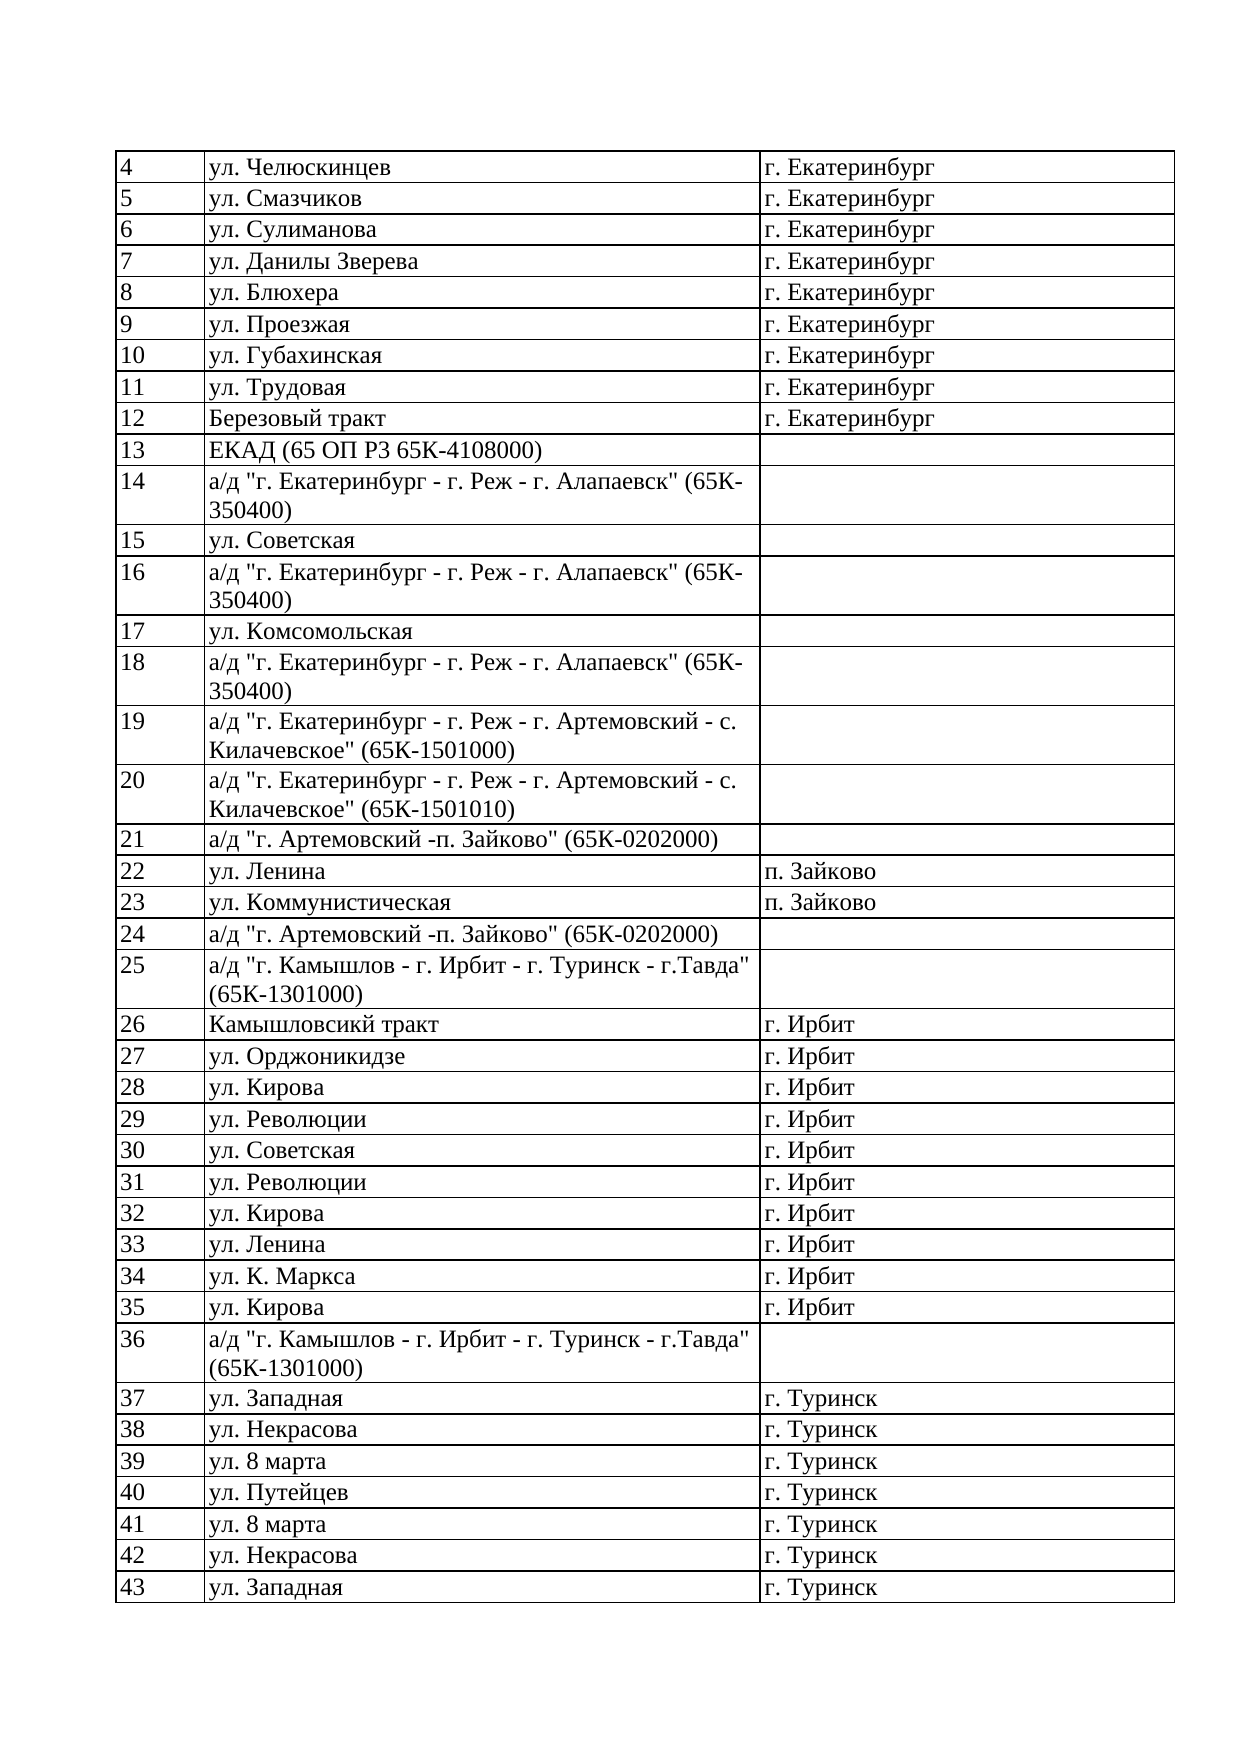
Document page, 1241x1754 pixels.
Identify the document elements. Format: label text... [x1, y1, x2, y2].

table_cell 34 [117, 1261, 204, 1291]
table_cell ул. Ленина [205, 856, 759, 886]
table_cell 8 [117, 277, 204, 307]
table_cell а/д "г. Екатеринбург - г. Реж - г. Артемовский - с. Килачевское" (65К-1501010) [205, 765, 759, 823]
table_cell а/д "г. Артемовский -п. Зайково" (65К-0202000) [205, 825, 759, 854]
table_cell [761, 647, 1174, 705]
table_cell г. Екатеринбург [761, 246, 1174, 276]
table_cell 15 [117, 525, 204, 555]
table_cell 43 [117, 1572, 204, 1602]
table_cell 5 [117, 183, 204, 213]
table_cell 11 [117, 372, 204, 402]
table_cell ул. 8 марта [205, 1446, 759, 1476]
table_cell 17 [117, 616, 204, 646]
table_cell п. Зайково [761, 887, 1174, 917]
table_cell 19 [117, 706, 204, 764]
table_cell 35 [117, 1292, 204, 1322]
table_cell [761, 466, 1174, 524]
table_cell 13 [117, 435, 204, 464]
table_cell 25 [117, 950, 204, 1008]
table_cell 24 [117, 919, 204, 949]
table_cell [761, 435, 1174, 464]
table_cell [761, 525, 1174, 555]
table_cell ул. Данилы Зверева [205, 246, 759, 276]
table_cell ул. Орджоникидзе [205, 1041, 759, 1071]
table_cell г. Екатеринбург [761, 309, 1174, 339]
table_cell ул. Губахинская [205, 340, 759, 370]
table_cell г. Екатеринбург [761, 340, 1174, 370]
table_cell Березовый тракт [205, 403, 759, 433]
table_cell ул. Некрасова [205, 1415, 759, 1444]
table_cell г. Ирбит [761, 1009, 1174, 1039]
table_cell ул. Сулиманова [205, 215, 759, 244]
table_cell г. Ирбит [761, 1072, 1174, 1102]
table_cell г. Туринск [761, 1383, 1174, 1413]
table_cell [761, 706, 1174, 764]
table_cell а/д "г. Камышлов - г. Ирбит - г. Туринск - г.Тавда" (65К-1301000) [205, 1324, 759, 1381]
table_cell 9 [117, 309, 204, 339]
table_cell ул. Некрасова [205, 1540, 759, 1570]
table_cell 30 [117, 1135, 204, 1165]
table_cell 10 [117, 340, 204, 370]
table_cell 33 [117, 1230, 204, 1259]
table_cell ул. Советская [205, 1135, 759, 1165]
table_cell 29 [117, 1104, 204, 1133]
table_cell ул. Ленина [205, 1230, 759, 1259]
table_cell ул. Западная [205, 1383, 759, 1413]
table_cell 40 [117, 1477, 204, 1507]
table_cell ул. Блюхера [205, 277, 759, 307]
table_cell г. Ирбит [761, 1198, 1174, 1228]
table_cell а/д "г. Екатеринбург - г. Реж - г. Артемовский - с. Килачевское" (65К-1501000) [205, 706, 759, 764]
table_cell 39 [117, 1446, 204, 1476]
table_cell ул. Революции [205, 1167, 759, 1196]
table_cell ул. Коммунистическая [205, 887, 759, 917]
table_cell 41 [117, 1509, 204, 1539]
table_cell ул. Трудовая [205, 372, 759, 402]
table_cell ул. Проезжая [205, 309, 759, 339]
table_cell г. Екатеринбург [761, 372, 1174, 402]
table_cell а/д "г. Екатеринбург - г. Реж - г. Алапаевск" (65К-350400) [205, 466, 759, 524]
table_cell г. Туринск [761, 1540, 1174, 1570]
table_cell г. Туринск [761, 1572, 1174, 1602]
table_cell 22 [117, 856, 204, 886]
table_cell ул. 8 марта [205, 1509, 759, 1539]
table_cell ул. Кирова [205, 1198, 759, 1228]
table_cell г. Туринск [761, 1446, 1174, 1476]
table_cell а/д "г. Камышлов - г. Ирбит - г. Туринск - г.Тавда" (65К-1301000) [205, 950, 759, 1008]
table_cell ул. Путейцев [205, 1477, 759, 1507]
table_cell 6 [117, 215, 204, 244]
table_cell 37 [117, 1383, 204, 1413]
table_cell 14 [117, 466, 204, 524]
table_cell 4 [117, 152, 204, 181]
table_cell 12 [117, 403, 204, 433]
table_cell [761, 950, 1174, 1008]
table_cell 18 [117, 647, 204, 705]
table_cell 7 [117, 246, 204, 276]
table_cell 38 [117, 1415, 204, 1444]
table_cell п. Зайково [761, 856, 1174, 886]
table_cell [761, 825, 1174, 854]
table_cell г. Ирбит [761, 1041, 1174, 1071]
table_cell [761, 1324, 1174, 1381]
table_cell г. Ирбит [761, 1104, 1174, 1133]
table_cell 36 [117, 1324, 204, 1381]
table_cell 28 [117, 1072, 204, 1102]
table_cell 27 [117, 1041, 204, 1071]
table_cell 42 [117, 1540, 204, 1570]
table_cell г. Ирбит [761, 1292, 1174, 1322]
table_cell г. Екатеринбург [761, 215, 1174, 244]
table_cell 32 [117, 1198, 204, 1228]
table_cell [761, 919, 1174, 949]
table_cell [761, 557, 1174, 614]
table_cell 23 [117, 887, 204, 917]
table_cell 21 [117, 825, 204, 854]
table_cell ул. Челюскинцев [205, 152, 759, 181]
table_cell ул. Комсомольская [205, 616, 759, 646]
table_cell [761, 616, 1174, 646]
table_cell г. Ирбит [761, 1230, 1174, 1259]
table_cell г. Ирбит [761, 1167, 1174, 1196]
table_cell г. Екатеринбург [761, 277, 1174, 307]
table_cell г. Екатеринбург [761, 183, 1174, 213]
table_cell ул. К. Маркса [205, 1261, 759, 1291]
table_cell ул. Кирова [205, 1292, 759, 1322]
table_cell 20 [117, 765, 204, 823]
table_cell ул. Советская [205, 525, 759, 555]
table_cell г. Ирбит [761, 1261, 1174, 1291]
table_cell а/д "г. Екатеринбург - г. Реж - г. Алапаевск" (65К-350400) [205, 557, 759, 614]
table_cell г. Туринск [761, 1509, 1174, 1539]
table_cell а/д "г. Артемовский -п. Зайково" (65К-0202000) [205, 919, 759, 949]
table_cell ул. Революции [205, 1104, 759, 1133]
table_cell 26 [117, 1009, 204, 1039]
table_cell г. Туринск [761, 1477, 1174, 1507]
table_cell г. Екатеринбург [761, 152, 1174, 181]
table_cell ЕКАД (65 ОП Р3 65К-4108000) [205, 435, 759, 464]
table_cell 31 [117, 1167, 204, 1196]
table_cell ул. Западная [205, 1572, 759, 1602]
table_cell г. Екатеринбург [761, 403, 1174, 433]
table_cell а/д "г. Екатеринбург - г. Реж - г. Алапаевск" (65К-350400) [205, 647, 759, 705]
table_cell Камышловсикй тракт [205, 1009, 759, 1039]
table_cell [761, 765, 1174, 823]
table_cell г. Туринск [761, 1415, 1174, 1444]
table_cell ул. Смазчиков [205, 183, 759, 213]
table_cell г. Ирбит [761, 1135, 1174, 1165]
table_cell ул. Кирова [205, 1072, 759, 1102]
table_cell 16 [117, 557, 204, 614]
